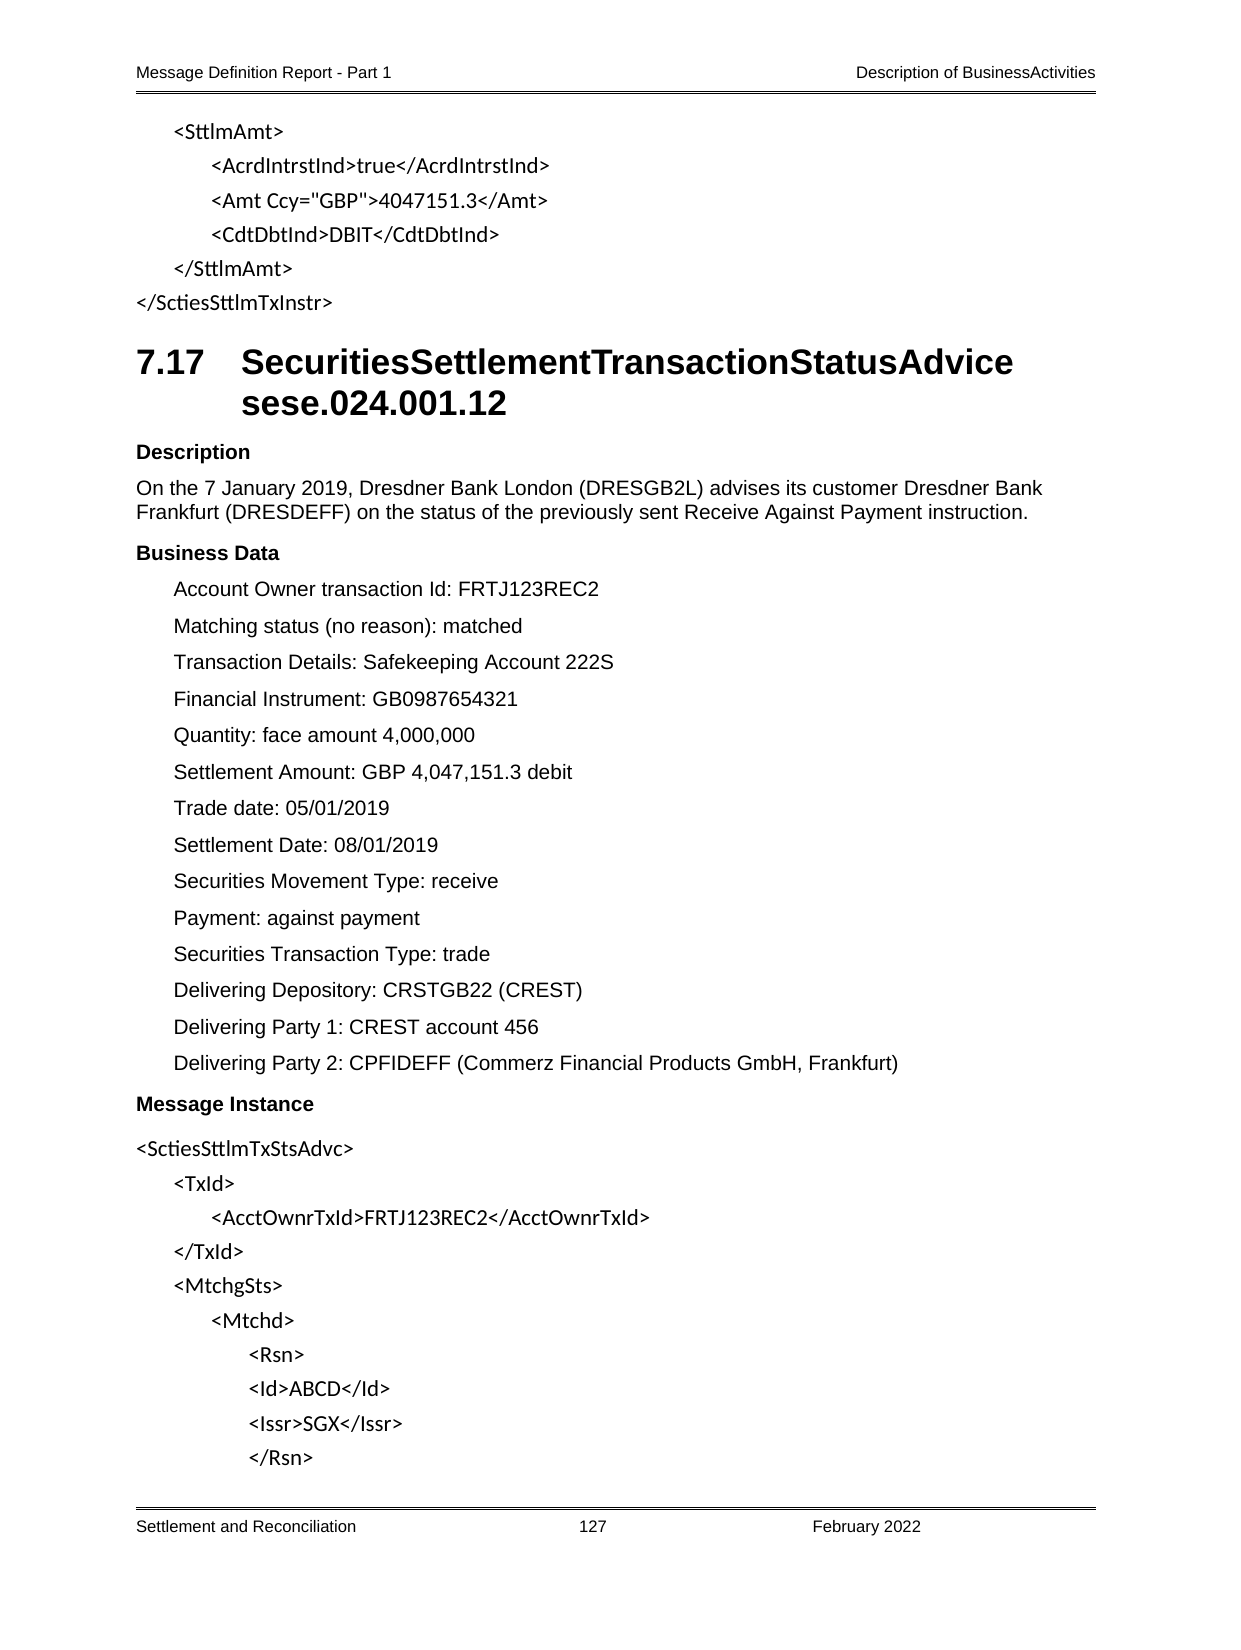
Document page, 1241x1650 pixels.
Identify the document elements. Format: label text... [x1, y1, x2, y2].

text On the 7 January 2019, Dresdner Bank London (DRESGB2L) advises its customer Dresdner Bank Frankfurt (DRESDEFF) on the status of the previously sent Receive Against Payment instruction. [136, 476, 1104, 524]
text Business Data [136, 541, 1104, 565]
text Securities Transaction Type: trade [173, 942, 1104, 966]
text Securities Movement Type: receive [173, 869, 1104, 893]
text <AcctOwnrTxId>FRTJ123REC2</AcctOwnrTxId> [136, 1203, 1104, 1231]
text Financial Instrument: GB0987654321 [173, 687, 1104, 711]
text <MtchgSts> [136, 1272, 1104, 1299]
text Trade date: 05/01/2019 [173, 796, 1104, 820]
text <Amt Ccy="GBP">4047151.3</Amt> [136, 186, 1104, 214]
text Message Instance [136, 1092, 1104, 1116]
text Quantity: face amount 4,000,000 [173, 723, 1104, 747]
text </TxId> [136, 1237, 1104, 1265]
text <SttlmAmt> [136, 117, 1104, 145]
text </Rsn> [136, 1443, 1104, 1471]
text <SctiesSttlmTxStsAdvc> [136, 1134, 1104, 1162]
text Account Owner transaction Id: FRTJ123REC2 [173, 577, 1104, 601]
text Settlement Date: 08/01/2019 [173, 832, 1104, 856]
text Delivering Depository: CRSTGB22 (CREST) [173, 978, 1104, 1002]
text <Id>ABCD</Id> [136, 1374, 1104, 1402]
text Delivering Party 2: CPFIDEFF (Commerz Financial Products GmbH, Frankfurt) [173, 1051, 1104, 1075]
text <TxId> [136, 1169, 1104, 1197]
text </SctiesSttlmTxInstr> [136, 288, 1104, 317]
text <Mtchd> [136, 1306, 1104, 1334]
text <Issr>SGX</Issr> [136, 1409, 1104, 1437]
text Description [136, 440, 1104, 464]
text Transaction Details: Safekeeping Account 222S [173, 650, 1104, 674]
text Matching status (no reason): matched [173, 614, 1104, 638]
text </SttlmAmt> [136, 254, 1104, 282]
text Delivering Party 1: CREST account 456 [173, 1015, 1104, 1039]
text <CdtDbtInd>DBIT</CdtDbtInd> [136, 220, 1104, 248]
text Settlement Amount: GBP 4,047,151.3 debit [173, 759, 1104, 783]
subtitle SecuritiesSettlementTransactionStatusAdvice sese.024.001.12 [136, 342, 1104, 423]
text Payment: against payment [173, 905, 1104, 929]
text <AcrdIntrstInd>true</AcrdIntrstInd> [136, 151, 1104, 179]
text <Rsn> [136, 1340, 1104, 1368]
